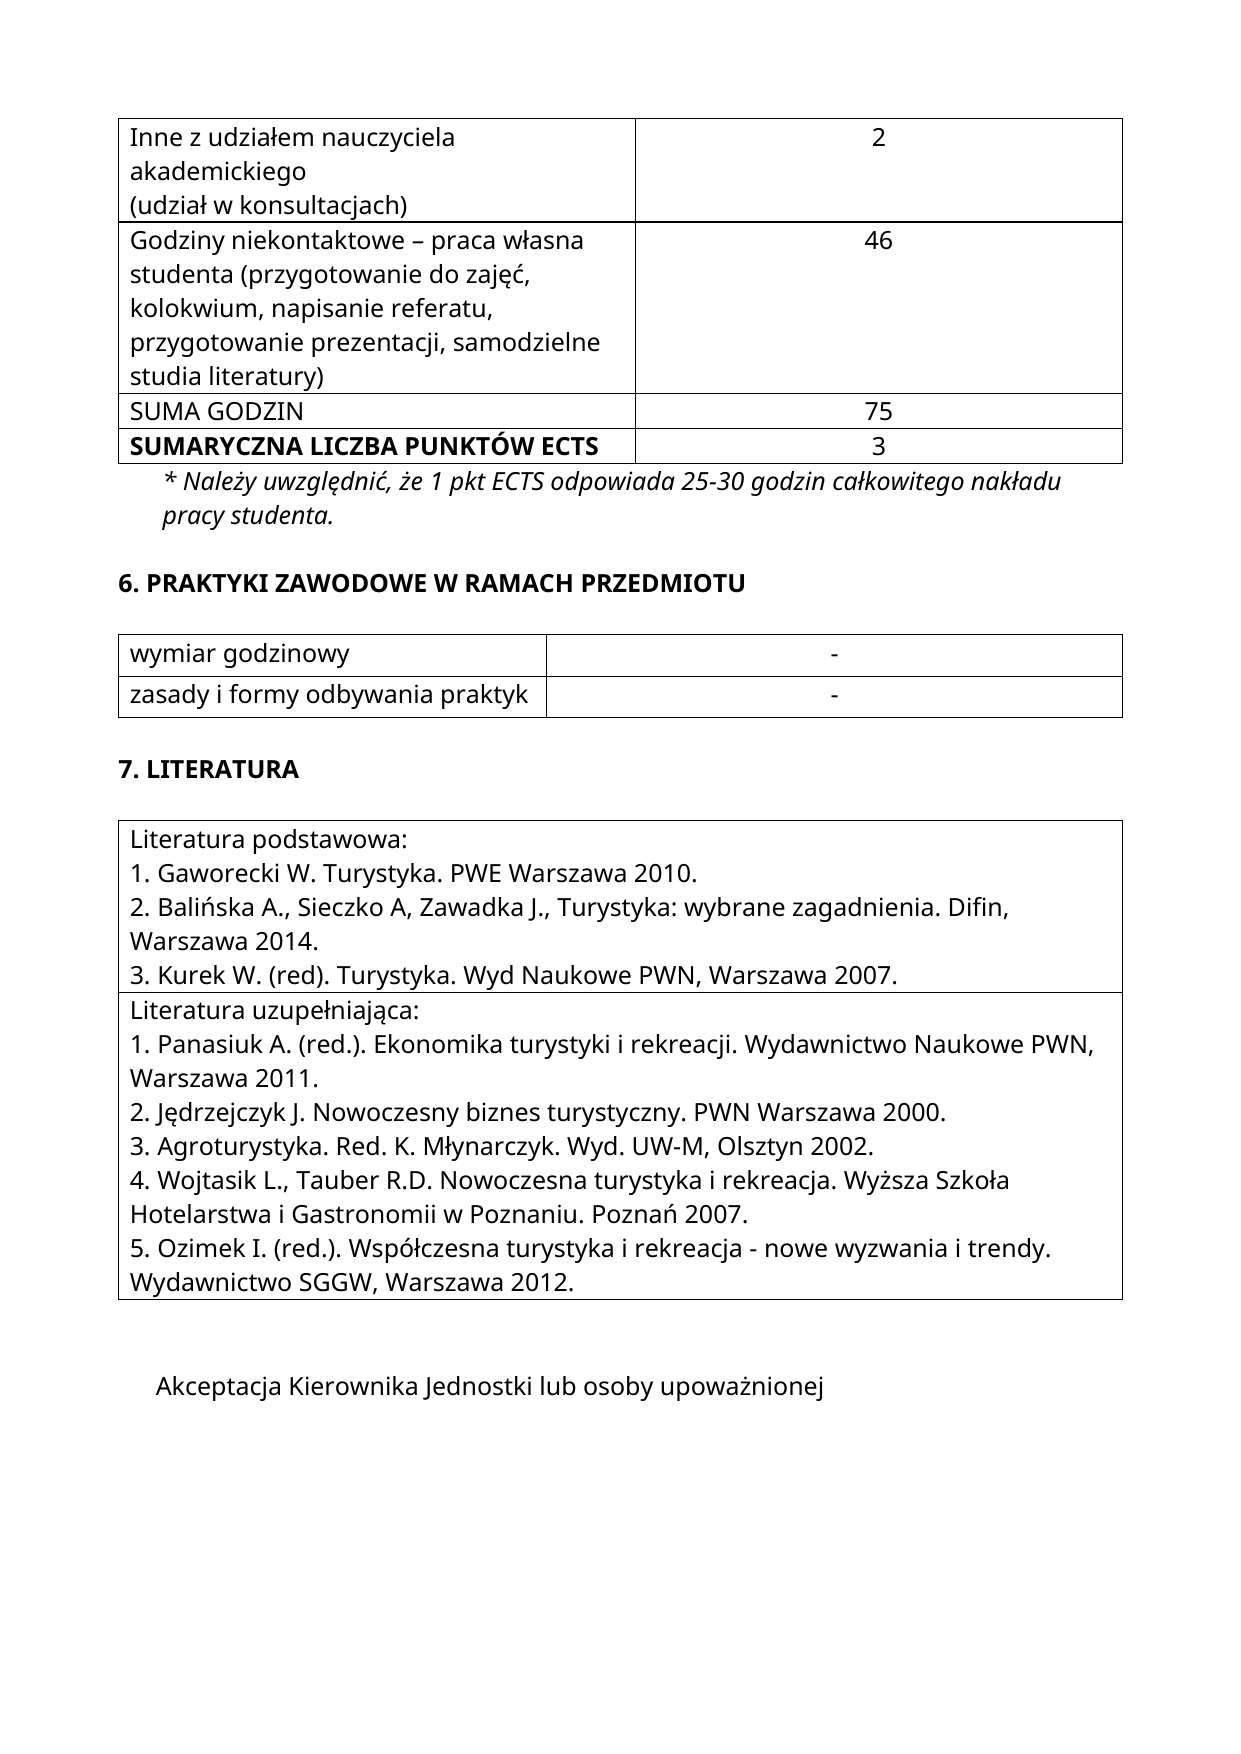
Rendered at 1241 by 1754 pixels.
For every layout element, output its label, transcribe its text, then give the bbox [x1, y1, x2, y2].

text 7. LITERATURA [118, 752, 1122, 786]
text 6. PRAKTYKI ZAWODOWE W RAMACH PRZEDMIOTU [118, 566, 1122, 600]
table_cell Literatura uzupełniająca: 1. Panasiuk A. (red.). Ekonomika turystyki i rekreacji. Wydawnictwo Naukowe PWN, Warszawa 2011. 2. Jędrzejczyk J. Nowoczesny biznes turystyczny. PWN Warszawa 2000. 3. Agroturystyka. Red. K. Młynarczyk. Wyd. UW-M, Olsztyn 2002. 4. Wojtasik L., Tauber R.D. Nowoczesna turystyka i rekreacja. Wyższa Szkoła Hotelarstwa i Gastronomii w Poznaniu. Poznań 2007. 5. Ozimek I. (red.). Współczesna turystyka i rekreacja - nowe wyzwania i trendy. Wydawnictwo SGGW, Warszawa 2012. [119, 993, 1122, 1299]
table_header - [547, 635, 1122, 676]
text * Należy uwzględnić, że 1 pkt ECTS odpowiada 25-30 godzin całkowitego nakładu pracy studenta. [162, 464, 1122, 532]
table_cell 2 [636, 119, 1122, 221]
table_cell Godziny niekontaktowe – praca własna studenta (przygotowanie do zajęć, kolokwium, napisanie referatu, przygotowanie prezentacji, samodzielne studia literatury) [119, 223, 635, 393]
table_header Literatura podstawowa: 1. Gaworecki W. Turystyka. PWE Warszawa 2010. 2. Balińska A., Sieczko A, Zawadka J., Turystyka: wybrane zagadnienia. Difin, Warszawa 2014. 3. Kurek W. (red). Turystyka. Wyd Naukowe PWN, Warszawa 2007. [119, 821, 1122, 992]
table_cell SUMARYCZNA LICZBA PUNKTÓW ECTS [119, 429, 635, 463]
table_cell - [547, 677, 1122, 717]
text Akceptacja Kierownika Jednostki lub osoby upoważnionej [156, 1368, 1122, 1402]
table_cell Inne z udziałem nauczyciela akademickiego (udział w konsultacjach) [119, 119, 635, 221]
table_cell 3 [636, 429, 1122, 463]
table_cell 46 [636, 223, 1122, 393]
table_cell 75 [636, 394, 1122, 428]
table_cell SUMA GODZIN [119, 394, 635, 428]
table_cell zasady i formy odbywania praktyk [119, 677, 546, 717]
table_header wymiar godzinowy [119, 635, 546, 676]
